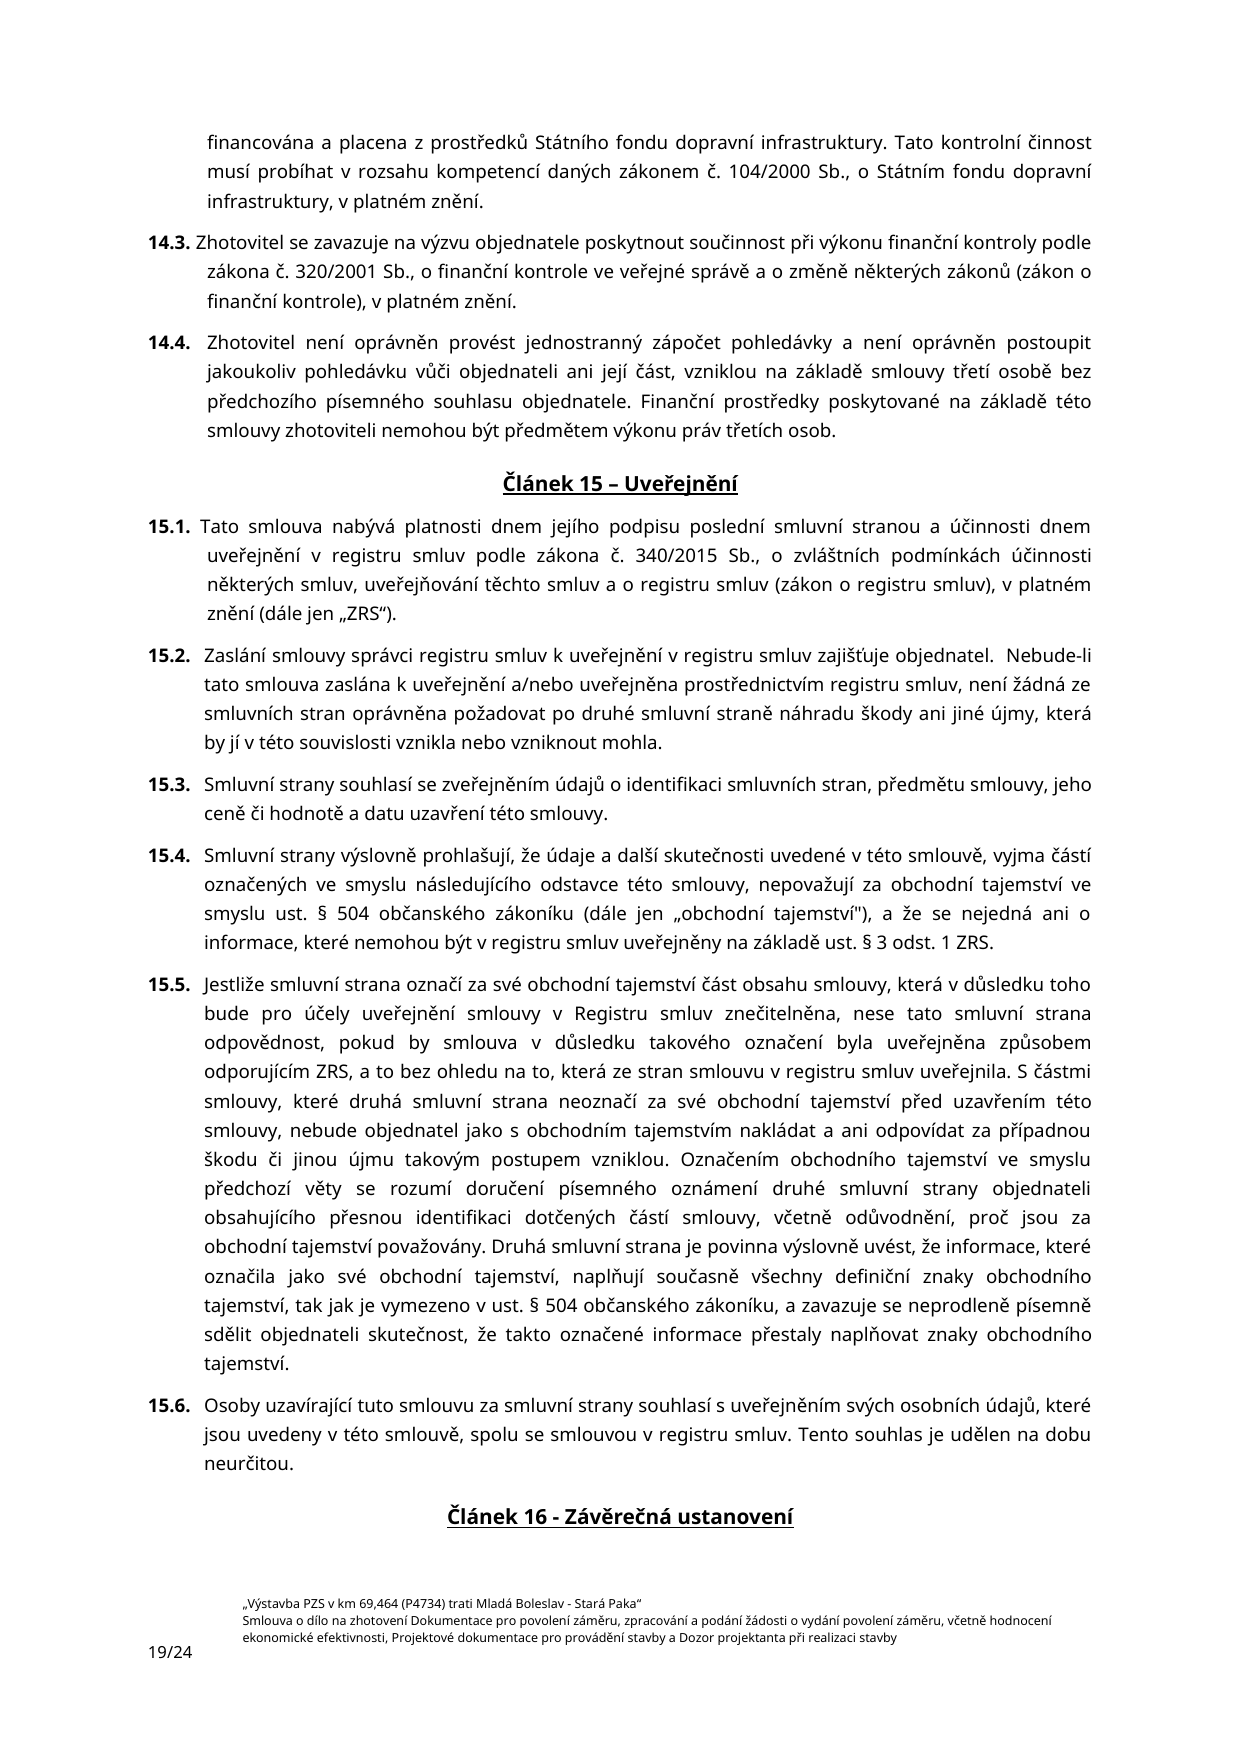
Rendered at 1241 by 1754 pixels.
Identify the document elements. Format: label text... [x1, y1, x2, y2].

text 14.4. Zhotovitel není oprávněn provést jednostranný zápočet pohledávky a není oprávněn postoupit jakoukoliv pohledávku vůči objednateli ani její část, vzniklou na základě smlouvy třetí osobě bez předchozího písemného souhlasu objednatele. Finanční prostředky poskytované na základě této smlouvy zhotoviteli nemohou být předmětem výkonu práv třetích osob. [148, 326, 1092, 443]
text 15.5. Jestliže smluvní strana označí za své obchodní tajemství část obsahu smlouvy, která v důsledku toho bude pro účely uveřejnění smlouvy v Registru smluv znečitelněna, nese tato smluvní strana odpovědnost, pokud by smlouva v důsledku takového označení byla uveřejněna způsobem odporujícím ZRS, a to bez ohledu na to, která ze stran smlouvu v registru smluv uveřejnila. S částmi smlouvy, které druhá smluvní strana neoznačí za své obchodní tajemství před uzavřením této smlouvy, nebude objednatel jako s obchodním tajemstvím nakládat a ani odpovídat za případnou škodu či jinou újmu takovým postupem vzniklou. Označením obchodního tajemství ve smyslu předchozí věty se rozumí doručení písemného oznámení druhé smluvní strany objednateli obsahujícího přesnou identifikaci dotčených částí smlouvy, včetně odůvodnění, proč jsou za obchodní tajemství považovány. Druhá smluvní strana je povinna výslovně uvést, že informace, které označila jako své obchodní tajemství, naplňují současně všechny definiční znaky obchodního tajemství, tak jak je vymezeno v ust. § 504 občanského zákoníku, a zavazuje se neprodleně písemně sdělit objednateli skutečnost, že takto označené informace přestaly naplňovat znaky obchodního tajemství. [148, 968, 1092, 1376]
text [148, 126, 1092, 214]
text 15.6. Osoby uzavírající tuto smlouvu za smluvní strany souhlasí s uveřejněním svých osobních údajů, které jsou uvedeny v této smlouvě, spolu se smlouvou v registru smluv. Tento souhlas je udělen na dobu neurčitou. [148, 1389, 1092, 1476]
subtitle Článek 15 – Uveřejnění [148, 468, 1092, 497]
text 14.3. Zhotovitel se zavazuje na výzvu objednatele poskytnout součinnost při výkonu finanční kontroly podle zákona č. 320/2001 Sb., o finanční kontrole ve veřejné správě a o změně některých zákonů (zákon o finanční kontrole), v platném znění. [148, 226, 1092, 314]
text 15.1. Tato smlouva nabývá platnosti dnem jejího podpisu poslední smluvní stranou a účinnosti dnem uveřejnění v registru smluv podle zákona č. 340/2015 Sb., o zvláštních podmínkách účinnosti některých smluv, uveřejňování těchto smluv a o registru smluv (zákon o registru smluv), v platném znění (dále jen „ZRS“). [148, 510, 1092, 626]
text 15.2. Zaslání smlouvy správci registru smluv k uveřejnění v registru smluv zajišťuje objednatel. Nebude-li tato smlouva zaslána k uveřejnění a/nebo uveřejněna prostřednictvím registru smluv, není žádná ze smluvních stran oprávněna požadovat po druhé smluvní straně náhradu škody ani jiné újmy, která by jí v této souvislosti vznikla nebo vzniknout mohla. [148, 639, 1092, 756]
text 15.3. Smluvní strany souhlasí se zveřejněním údajů o identifikaci smluvních stran, předmětu smlouvy, jeho ceně či hodnotě a datu uzavření této smlouvy. [148, 768, 1092, 826]
text 15.4. Smluvní strany výslovně prohlašují, že údaje a další skutečnosti uvedené v této smlouvě, vyjma částí označených ve smyslu následujícího odstavce této smlouvy, nepovažují za obchodní tajemství ve smyslu ust. § 504 občanského zákoníku (dále jen „obchodní tajemství"), a že se nejedná ani o informace, které nemohou být v registru smluv uveřejněny na základě ust. § 3 odst. 1 ZRS. [148, 839, 1092, 956]
subtitle Článek 16 - Závěrečná ustanovení [148, 1501, 1092, 1531]
